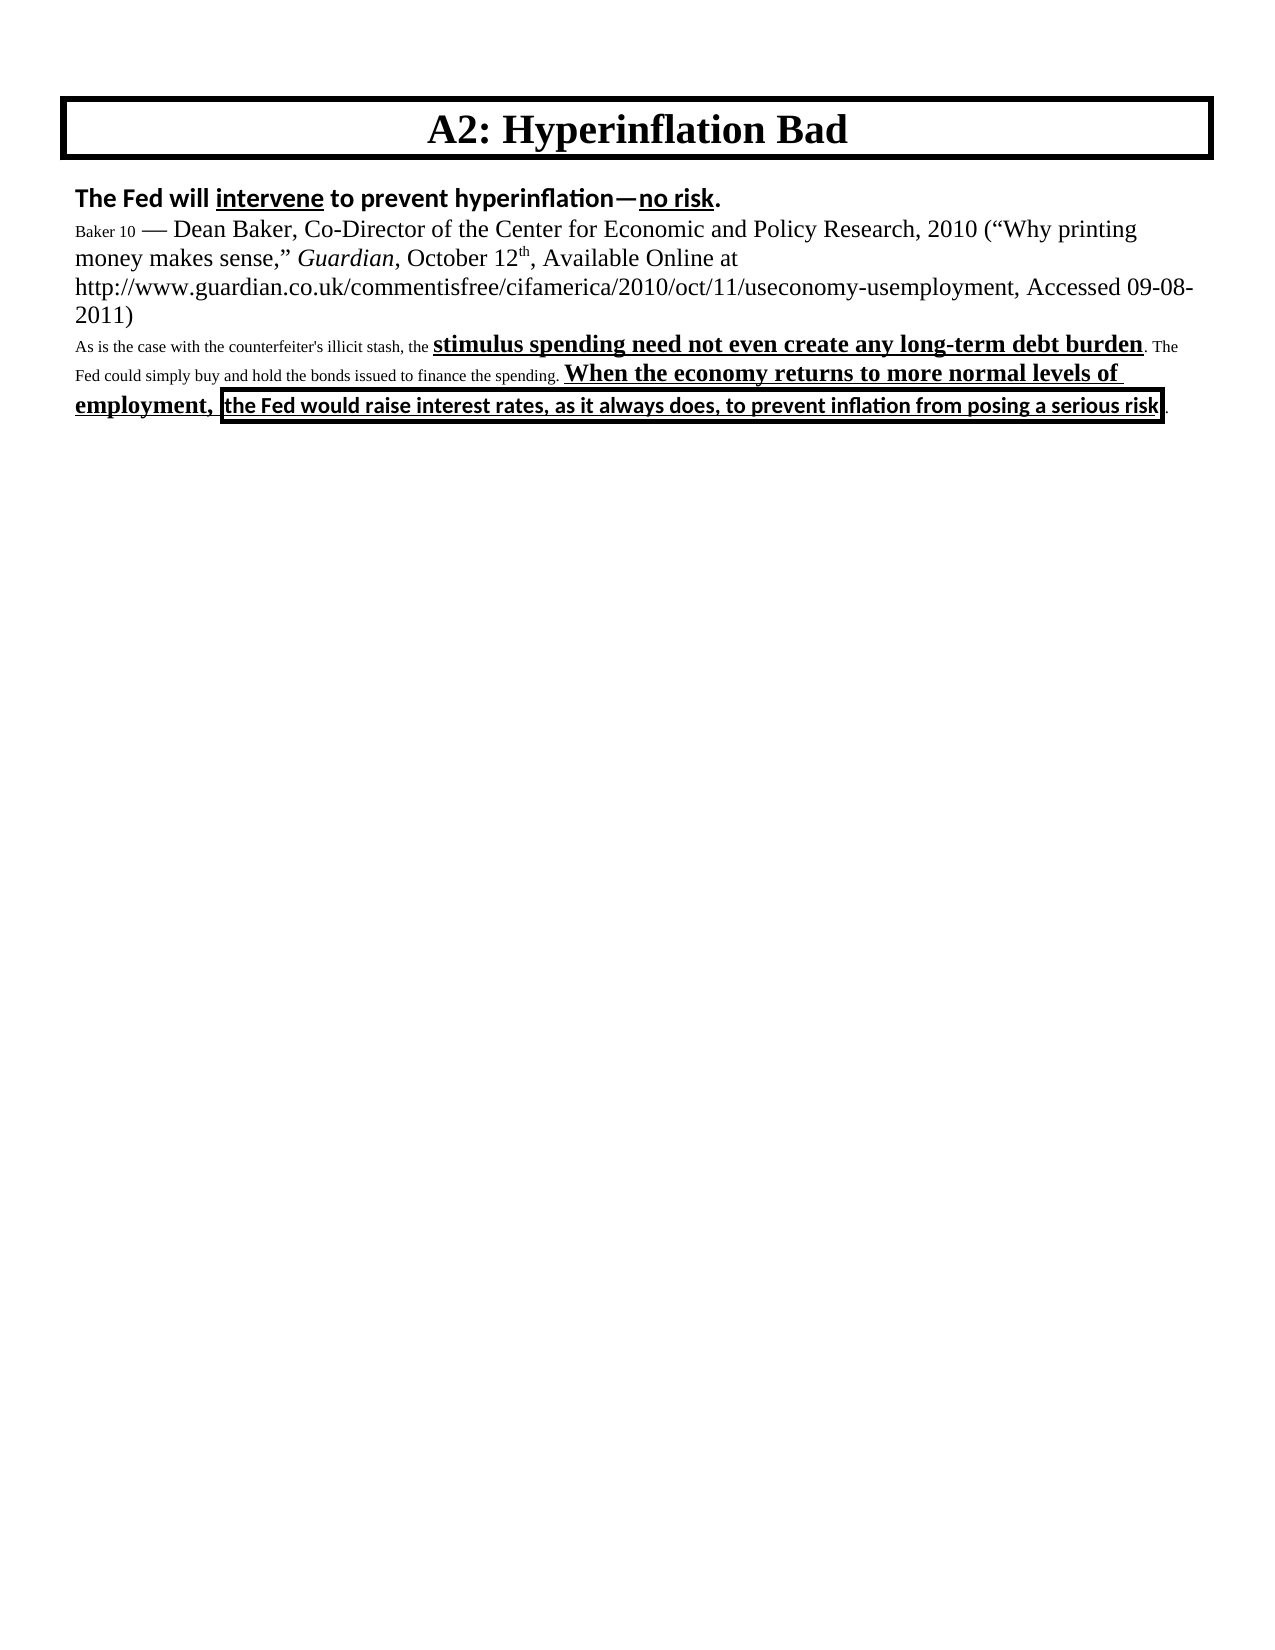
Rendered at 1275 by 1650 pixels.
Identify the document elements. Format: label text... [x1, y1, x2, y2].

text Baker 10 — Dean Baker, Co-Director of the Center for Economic and Policy Research, 2010 (“Why printing money makes sense,” Guardian, October 12th, Available Online at http://www.guardian.co.uk/commentisfree/cifamerica/2010/oct/11/useconomy-usemployment, Accessed 09-08-2011) [75, 214, 1200, 329]
text As is the case with the counterfeiter's illicit stash, the stimulus spending need not even create any long-term debt burden. The Fed could simply buy and hold the bonds issued to finance the spending. When the economy returns to more normal levels of employment, the Fed would raise interest rates, as it always does, to prevent inflation from posing a serious risk. [75, 329, 1200, 424]
subtitle The Fed will intervene to prevent hyperinflation—no risk. [75, 181, 1200, 214]
subtitle A2: Hyperinflation Bad [67, 102, 1208, 154]
